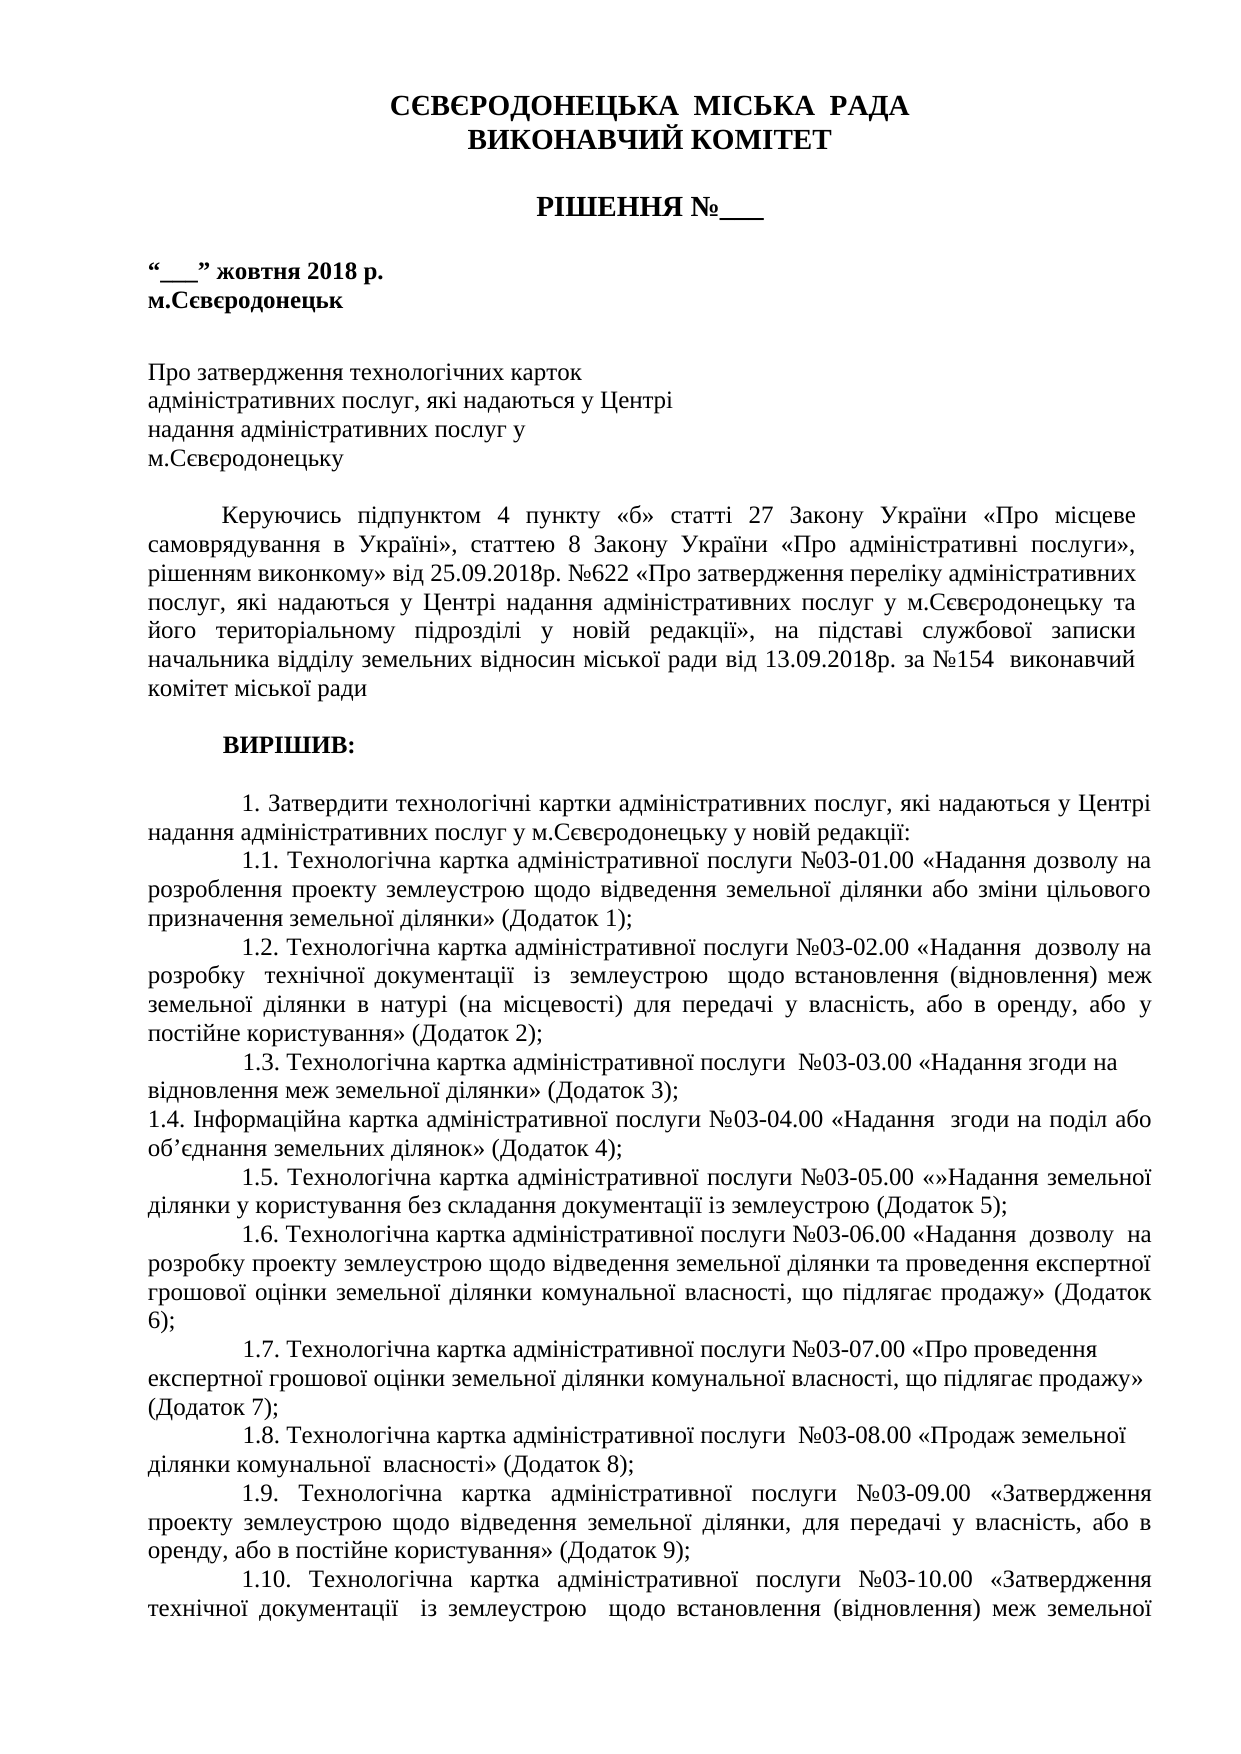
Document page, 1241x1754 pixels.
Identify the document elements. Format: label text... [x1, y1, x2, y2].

text Керуючись підпунктом 4 пункту «б» статті 27 Закону України «Про місцеве самоврядування в Україні», статтею 8 Закону України «Про адміністративні послуги», рішенням виконкому» від 25.09.2018р. №622 «Про затвердження переліку адміністративних послуг, які надаються у Центрі надання адміністративних послуг у м.Сєвєродонецьку та його територіальному підрозділі у новій редакції», на підставі службової записки начальника відділу земельних відносин міської ради від 13.09.2018р. за №154 виконавчий комітет міської ради [148, 501, 1137, 702]
text РІШЕННЯ №___ [148, 189, 1152, 223]
text 1.9. Технологічна картка адміністративної послуги №03-09.00 «Затвердження проекту землеустрою щодо відведення земельної ділянки, для передачі у власність, або в оренду, або в постійне користування» (Додаток 9); [148, 1478, 1152, 1564]
text CЄВЄРОДОНЕЦЬКА МІСЬКА РАДА [148, 88, 1152, 122]
text м.Сєвєродонецьку [148, 443, 1152, 472]
text 1.6. Технологічна картка адміністративної послуги №03-06.00 «Надання дозволу на розробку проекту землеустрою щодо відведення земельної ділянки та проведення експертної грошової оцінки земельної ділянки комунальної власності, що підлягає продажу» (Додаток 6); [148, 1219, 1152, 1334]
text 1.7. Технологічна картка адміністративної послуги №03-07.00 «Про проведення експертної грошової оцінки земельної ділянки комунальної власності, що підлягає продажу» (Додаток 7); [148, 1334, 1152, 1421]
text 1.1. Технологічна картка адміністративної послуги №03-01.00 «Надання дозволу на розроблення проекту землеустрою щодо відведення земельної ділянки або зміни цільового призначення земельної ділянки» (Додаток 1); [148, 846, 1152, 932]
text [148, 1564, 1152, 1622]
text 1.5. Технологічна картка адміністративної послуги №03-05.00 «»Надання земельної ділянки у користування без складання документації із землеустрою (Додаток 5); [148, 1162, 1152, 1219]
text ВИРІШИВ: [148, 731, 1137, 759]
text м.Сєвєродонецьк [148, 285, 1152, 314]
text Про затвердження технологічних карток [148, 357, 1152, 386]
text ВИКОНАВЧИЙ КОМІТЕТ [148, 122, 1152, 156]
text надання адміністративних послуг у [148, 414, 1152, 443]
text адміністративних послуг, які надаються у Центрі [148, 386, 1152, 414]
text “___” жовтня 2018 р. [148, 256, 1152, 285]
text 1.3. Технологічна картка адміністративної послуги №03-03.00 «Надання згоди на відновлення меж земельної ділянки» (Додаток 3); [148, 1047, 1152, 1104]
text 1. Затвердити технологічні картки адміністративних послуг, які надаються у Центрі надання адміністративних послуг у м.Сєвєродонецьку у новій редакції: [148, 788, 1152, 846]
text 1.4. Інформаційна картка адміністративної послуги №03-04.00 «Надання згоди на поділ або об’єднання земельних ділянок» (Додаток 4); [148, 1104, 1152, 1162]
text 1.2. Технологічна картка адміністративної послуги №03-02.00 «Надання дозволу на розробку технічної документації із землеустрою щодо встановлення (відновлення) меж земельної ділянки в натурі (на місцевості) для передачі у власність, або в оренду, або у постійне користування» (Додаток 2); [148, 932, 1152, 1047]
text 1.8. Технологічна картка адміністративної послуги №03-08.00 «Продаж земельної ділянки комунальної власності» (Додаток 8); [148, 1421, 1152, 1478]
